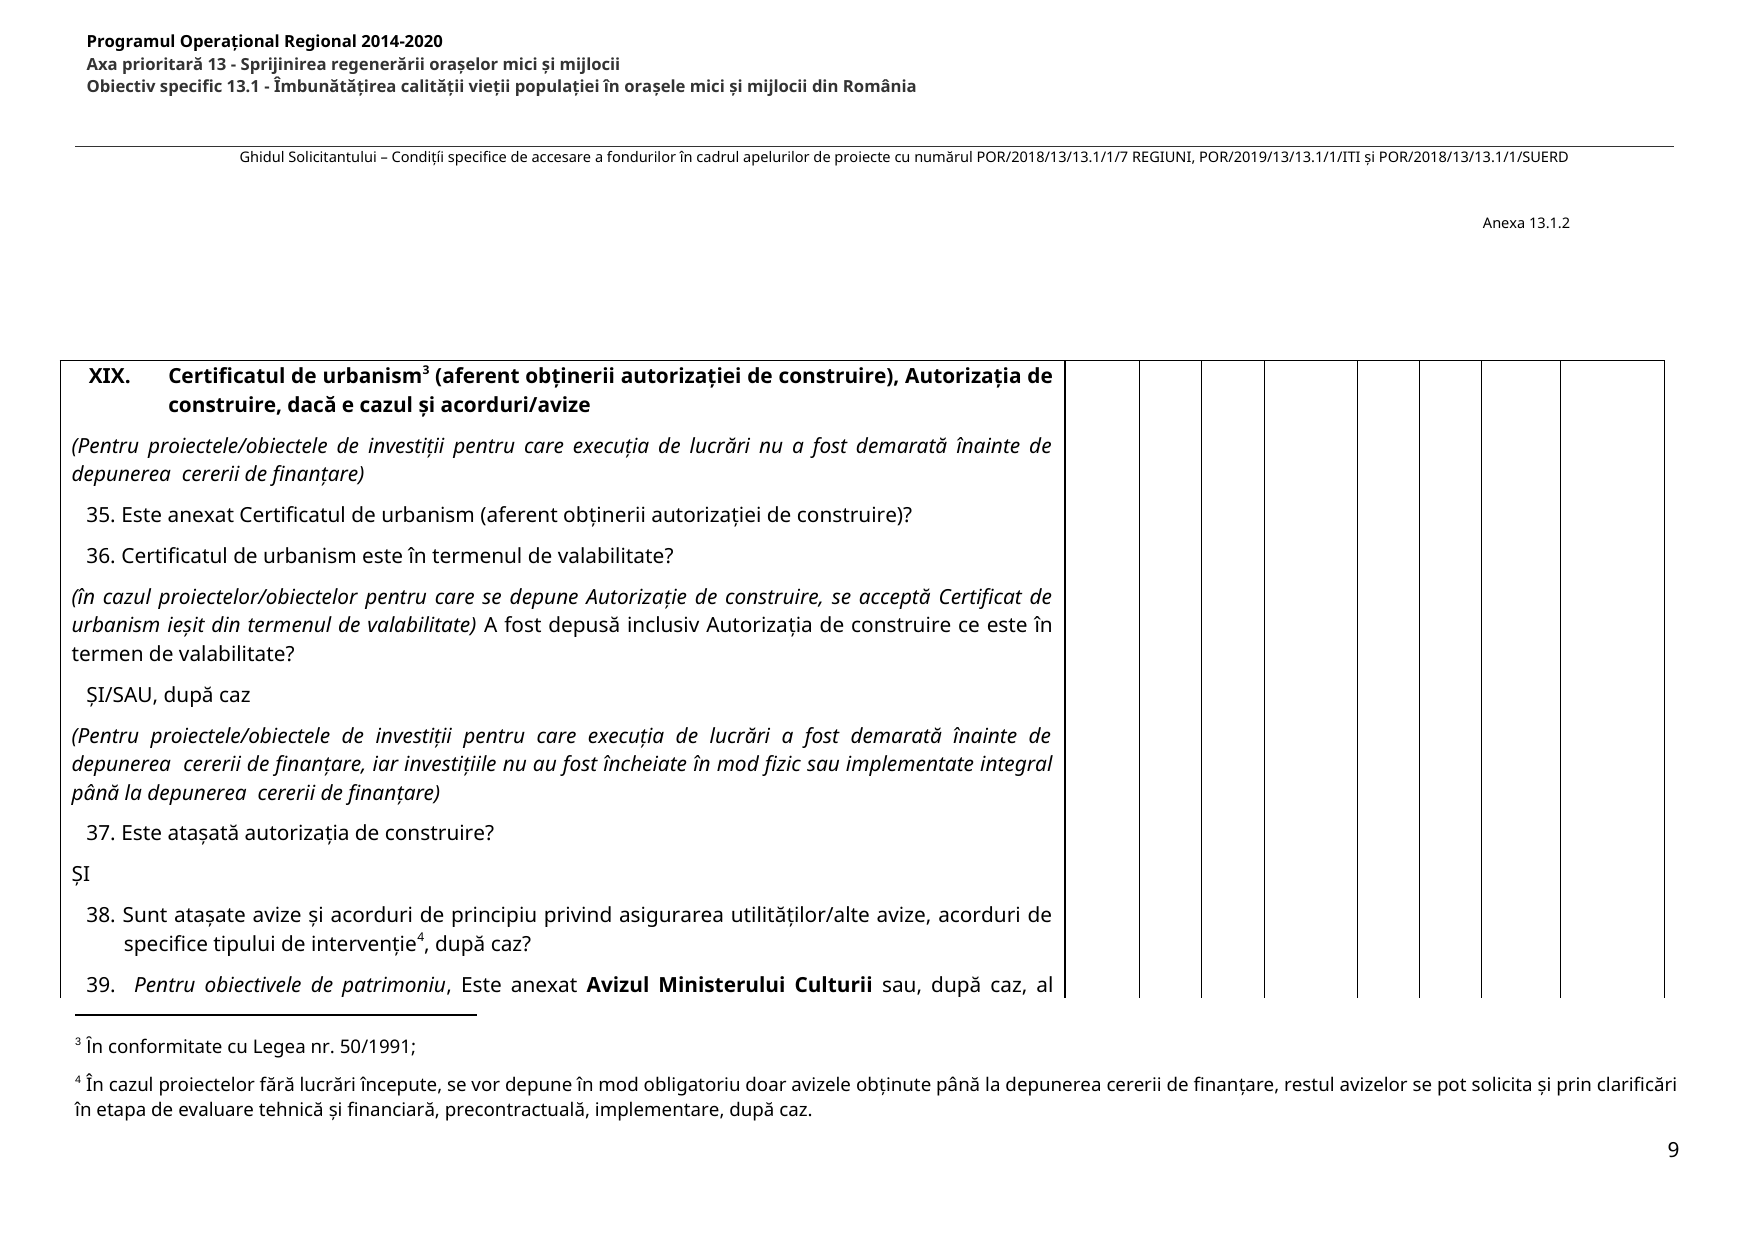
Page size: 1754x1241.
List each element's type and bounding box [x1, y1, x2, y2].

table_cell [1358, 361, 1419, 998]
table_cell [1420, 361, 1481, 998]
table_cell [1561, 361, 1664, 998]
table_cell [1140, 361, 1201, 998]
table_cell [1265, 361, 1357, 998]
table_cell [61, 361, 1064, 998]
table_cell [1202, 361, 1264, 998]
table_cell [1066, 361, 1139, 998]
table_cell [1482, 361, 1560, 998]
